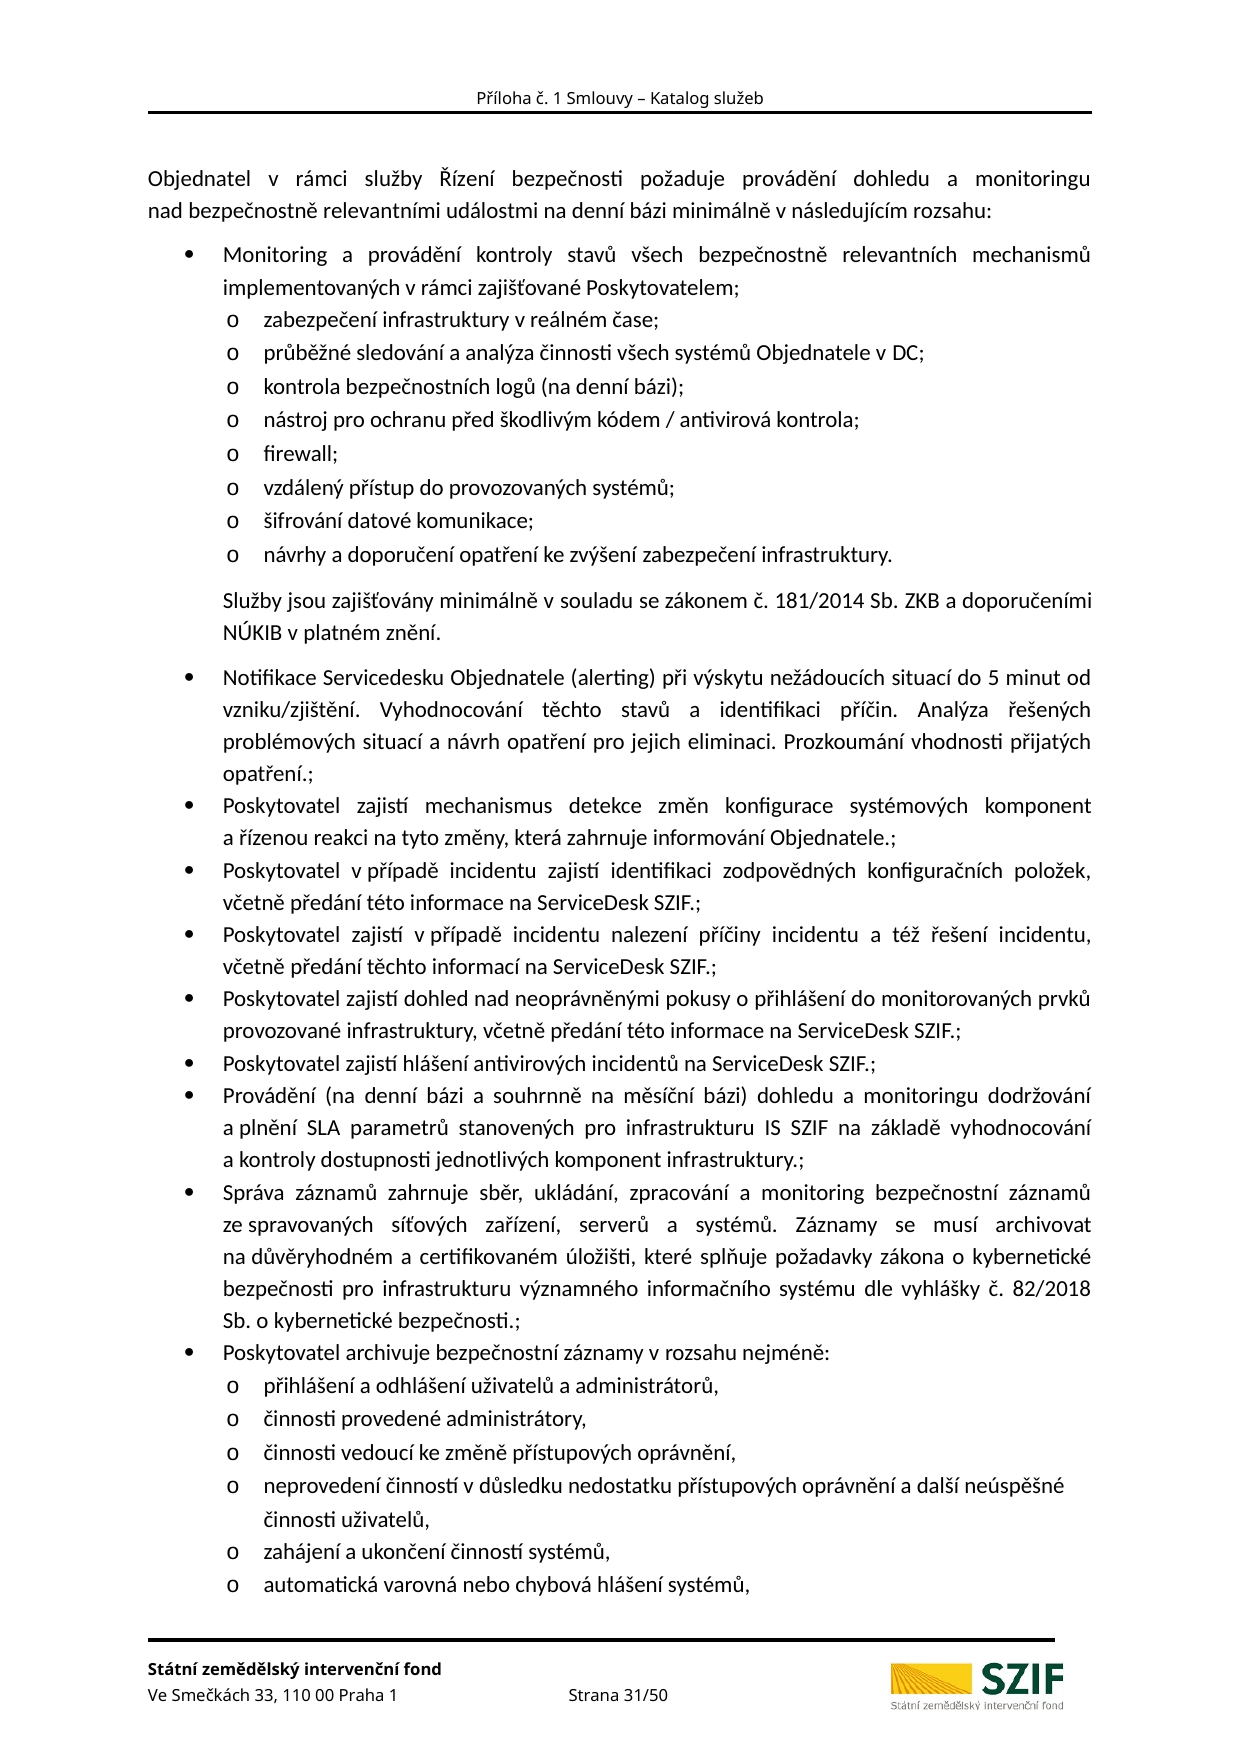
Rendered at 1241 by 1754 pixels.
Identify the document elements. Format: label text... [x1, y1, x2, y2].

text Objednatel v rámci služby Řízení bezpečnosti požaduje provádění dohledu a monitoringu nad bezpečnostně relevantními událostmi na denní bázi minimálně v následujícím rozsahu: [148, 164, 1092, 224]
list Poskytovatel zajistí v případě incidentu nalezení příčiny incidentu a též řešení incidentu, včetně předání těchto informací na ServiceDesk SZIF.; [185, 920, 1092, 980]
list automatická varovná nebo chybová hlášení systémů, [226, 1570, 1092, 1599]
list činnosti provedené administrátory, [226, 1404, 1092, 1433]
list vzdálený přístup do provozovaných systémů; [226, 473, 1092, 502]
list Poskytovatel zajistí hlášení antivirových incidentů na ServiceDesk SZIF.; [185, 1049, 1092, 1077]
list činnosti vedoucí ke změně přístupových oprávnění, [226, 1438, 1092, 1467]
list přihlášení a odhlášení uživatelů a administrátorů, [226, 1371, 1092, 1400]
list Notifikace Servicedesku Objednatele (alerting) při výskytu nežádoucích situací do 5 minut od vzniku/zjištění. Vyhodnocování těchto stavů a identifikaci příčin. Analýza řešených problémových situací a návrh opatření pro jejich eliminaci. Prozkoumání vhodnosti přijatých opatření.; [185, 663, 1092, 787]
list Provádění (na denní bázi a souhrnně na měsíční bázi) dohledu a monitoringu dodržování a plnění SLA parametrů stanovených pro infrastrukturu IS SZIF na základě vyhodnocování a kontroly dostupnosti jednotlivých komponent infrastruktury.; [185, 1081, 1092, 1173]
list Poskytovatel v případě incidentu zajistí identifikaci zodpovědných konfiguračních položek, včetně předání této informace na ServiceDesk SZIF.; [185, 856, 1092, 916]
list nástroj pro ochranu před škodlivým kódem / antivirová kontrola; [226, 406, 1092, 435]
text Služby jsou zajišťovány minimálně v souladu se zákonem č. 181/2014 Sb. ZKB a doporučeními NÚKIB v platném znění. [223, 586, 1092, 646]
list Poskytovatel zajistí dohled nad neoprávněnými pokusy o přihlášení do monitorovaných prvků provozované infrastruktury, včetně předání této informace na ServiceDesk SZIF.; [185, 984, 1092, 1045]
list zabezpečení infrastruktury v reálném čase; [226, 305, 1092, 334]
list Správa záznamů zahrnuje sběr, ukládání, zpracování a monitoring bezpečnostní záznamů ze spravovaných síťových zařízení, serverů a systémů. Záznamy se musí archivovat na důvěryhodném a certifikovaném úložišti, které splňuje požadavky zákona o kybernetické bezpečnosti pro infrastrukturu významného informačního systému dle vyhlášky č. 82/2018 Sb. o kybernetické bezpečnosti.; [185, 1178, 1092, 1334]
list Poskytovatel archivuje bezpečnostní záznamy v rozsahu nejméně: [185, 1338, 1092, 1367]
list zahájení a ukončení činností systémů, [226, 1537, 1092, 1566]
list šifrování datové komunikace; [226, 506, 1092, 535]
list návrhy a doporučení opatření ke zvýšení zabezpečení infrastruktury. [226, 540, 1092, 569]
list firewall; [226, 439, 1092, 468]
picture [887, 1662, 1065, 1710]
list Poskytovatel zajistí mechanismus detekce změn konfigurace systémových komponent a řízenou reakci na tyto změny, která zahrnuje informování Objednatele.; [185, 791, 1092, 852]
list kontrola bezpečnostních logů (na denní bázi); [226, 372, 1092, 401]
list průběžné sledování a analýza činnosti všech systémů Objednatele v DC; [226, 338, 1092, 368]
list neprovedení činností v důsledku nedostatku přístupových oprávnění a další neúspěšné činnosti uživatelů, [226, 1471, 1092, 1533]
list Monitoring a provádění kontroly stavů všech bezpečnostně relevantních mechanismů implementovaných v rámci zajišťované Poskytovatelem; [185, 241, 1092, 301]
